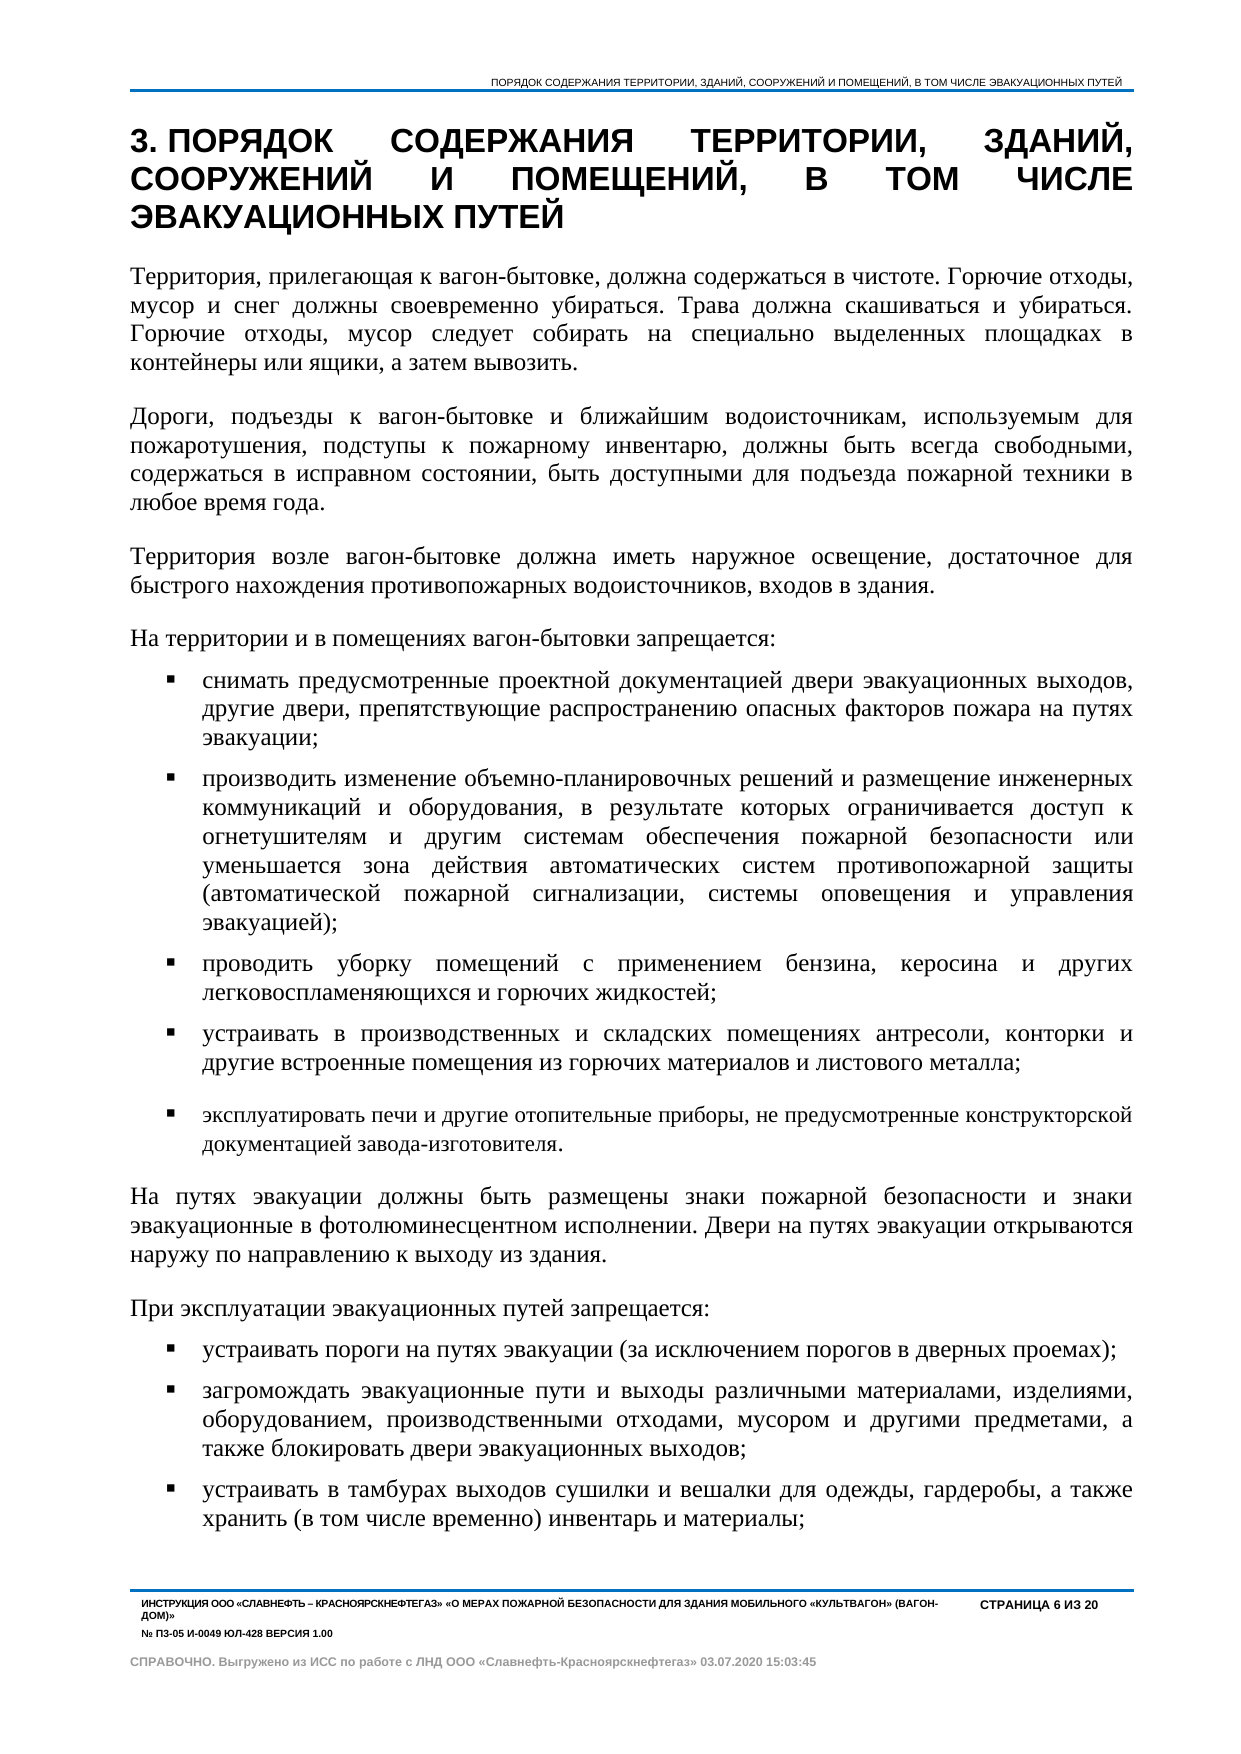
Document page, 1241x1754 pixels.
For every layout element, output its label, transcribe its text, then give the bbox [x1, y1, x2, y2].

list загромождать эвакуационные пути и выходы различными материалами, изделиями, оборудованием, производственными отходами, мусором и другими предметами, а также блокировать двери эвакуационных выходов; [165, 1375, 1134, 1461]
list снимать предусмотренные проектной документацией двери эвакуационных выходов, другие двери, препятствующие распространению опасных факторов пожара на путях эвакуации; [165, 665, 1134, 751]
subtitle 3. ПОРЯДОК СОДЕРЖАНИЯ ТЕРРИТОРИИ, ЗДАНИЙ, СООРУЖЕНИЙ И ПОМЕЩЕНИЙ, В ТОМ ЧИСЛЕ ЭВАКУАЦИОННЫХ ПУТЕЙ [130, 121, 1134, 236]
list устраивать в тамбурах выходов сушилки и вешалки для одежды, гардеробы, а также хранить (в том числе временно) инвентарь и материалы; [165, 1474, 1134, 1531]
text На путях эвакуации должны быть размещены знаки пожарной безопасности и знаки эвакуационные в фотолюминесцентном исполнении. Двери на путях эвакуации открываются наружу по направлению к выходу из здания. [130, 1181, 1134, 1268]
list эксплуатировать печи и другие отопительные приборы, не предусмотренные конструкторской документацией завода-изготовителя. [165, 1101, 1134, 1156]
text Дороги, подъезды к вагон-бытовке и ближайшим водоисточникам, используемым для пожаротушения, подступы к пожарному инвентарю, должны быть всегда свободными, содержаться в исправном состоянии, быть доступными для подъезда пожарной техники в любое время года. [130, 401, 1134, 516]
text Территория, прилегающая к вагон-бытовке, должна содержаться в чистоте. Горючие отходы, мусор и снег должны своевременно убираться. Трава должна скашиваться и убираться. Горючие отходы, мусор следует собирать на специально выделенных площадках в контейнеры или ящики, а затем вывозить. [130, 261, 1134, 376]
list производить изменение объемно-планировочных решений и размещение инженерных коммуникаций и оборудования, в результате которых ограничивается доступ к огнетушителям и другим системам обеспечения пожарной безопасности или уменьшается зона действия автоматических систем противопожарной защиты (автоматической пожарной сигнализации, системы оповещения и управления эвакуацией); [165, 763, 1134, 936]
text Территория возле вагон-бытовке должна иметь наружное освещение, достаточное для быстрого нахождения противопожарных водоисточников, входов в здания. [130, 541, 1134, 598]
text При эксплуатации эвакуационных путей запрещается: [130, 1293, 1134, 1321]
list устраивать пороги на путях эвакуации (за исключением порогов в дверных проемах); [165, 1334, 1134, 1363]
text На территории и в помещениях вагон-бытовки запрещается: [130, 623, 1134, 652]
list устраивать в производственных и складских помещениях антресоли, конторки и другие встроенные помещения из горючих материалов и листового металла; [165, 1018, 1134, 1076]
list проводить уборку помещений с применением бензина, керосина и других легковоспламеняющихся и горючих жидкостей; [165, 948, 1134, 1006]
